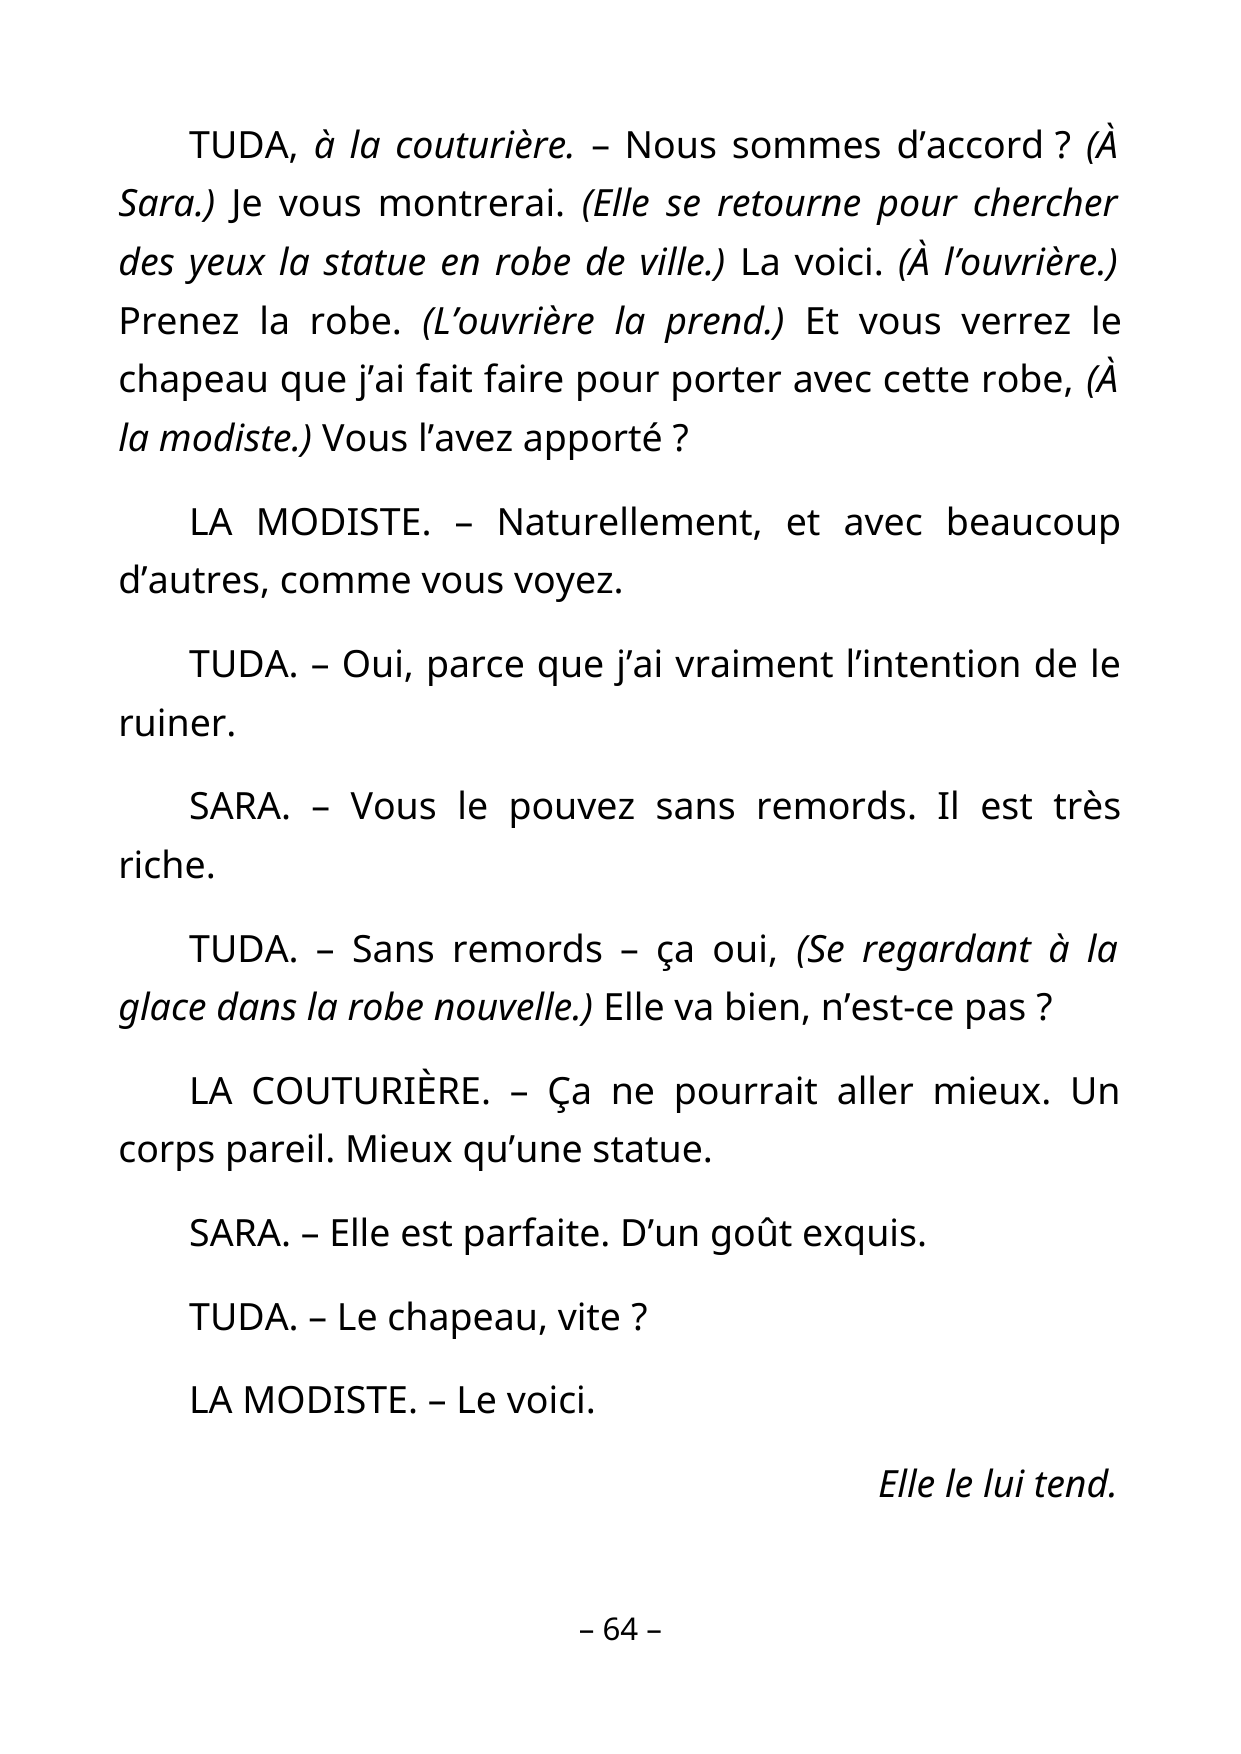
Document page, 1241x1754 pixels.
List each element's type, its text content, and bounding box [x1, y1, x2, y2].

text LA MODISTE. – Le voici. [118, 1374, 1122, 1425]
text Elle le lui tend. [118, 1457, 1122, 1508]
text TUDA. – Sans remords – ça oui, (Se regardant à la glace dans la robe nouvelle.) Elle va bien, n’est-ce pas ? [118, 922, 1122, 1032]
text LA MODISTE. – Naturellement, et avec beaucoup d’autres, comme vous voyez. [118, 495, 1122, 605]
text TUDA. – Oui, parce que j’ai vraiment l’intention de le ruiner. [118, 637, 1122, 747]
text TUDA. – Le chapeau, vite ? [118, 1290, 1122, 1341]
text SARA. – Vous le pouvez sans remords. Il est très riche. [118, 779, 1122, 889]
text TUDA, à la couturière. – Nous sommes d’accord ? (À Sara.) Je vous montrerai. (Elle se retourne pour chercher des yeux la statue en robe de ville.) La voici. (À l’ouvrière.) Prenez la robe. (L’ouvrière la prend.) Et vous verrez le chapeau que j’ai fait faire pour porter avec cette robe, (À la modiste.) Vous l’avez apporté ? [118, 118, 1122, 462]
text LA COUTURIÈRE. – Ça ne pourrait aller mieux. Un corps pareil. Mieux qu’une statue. [118, 1064, 1122, 1174]
text SARA. – Elle est parfaite. D’un goût exquis. [118, 1206, 1122, 1257]
